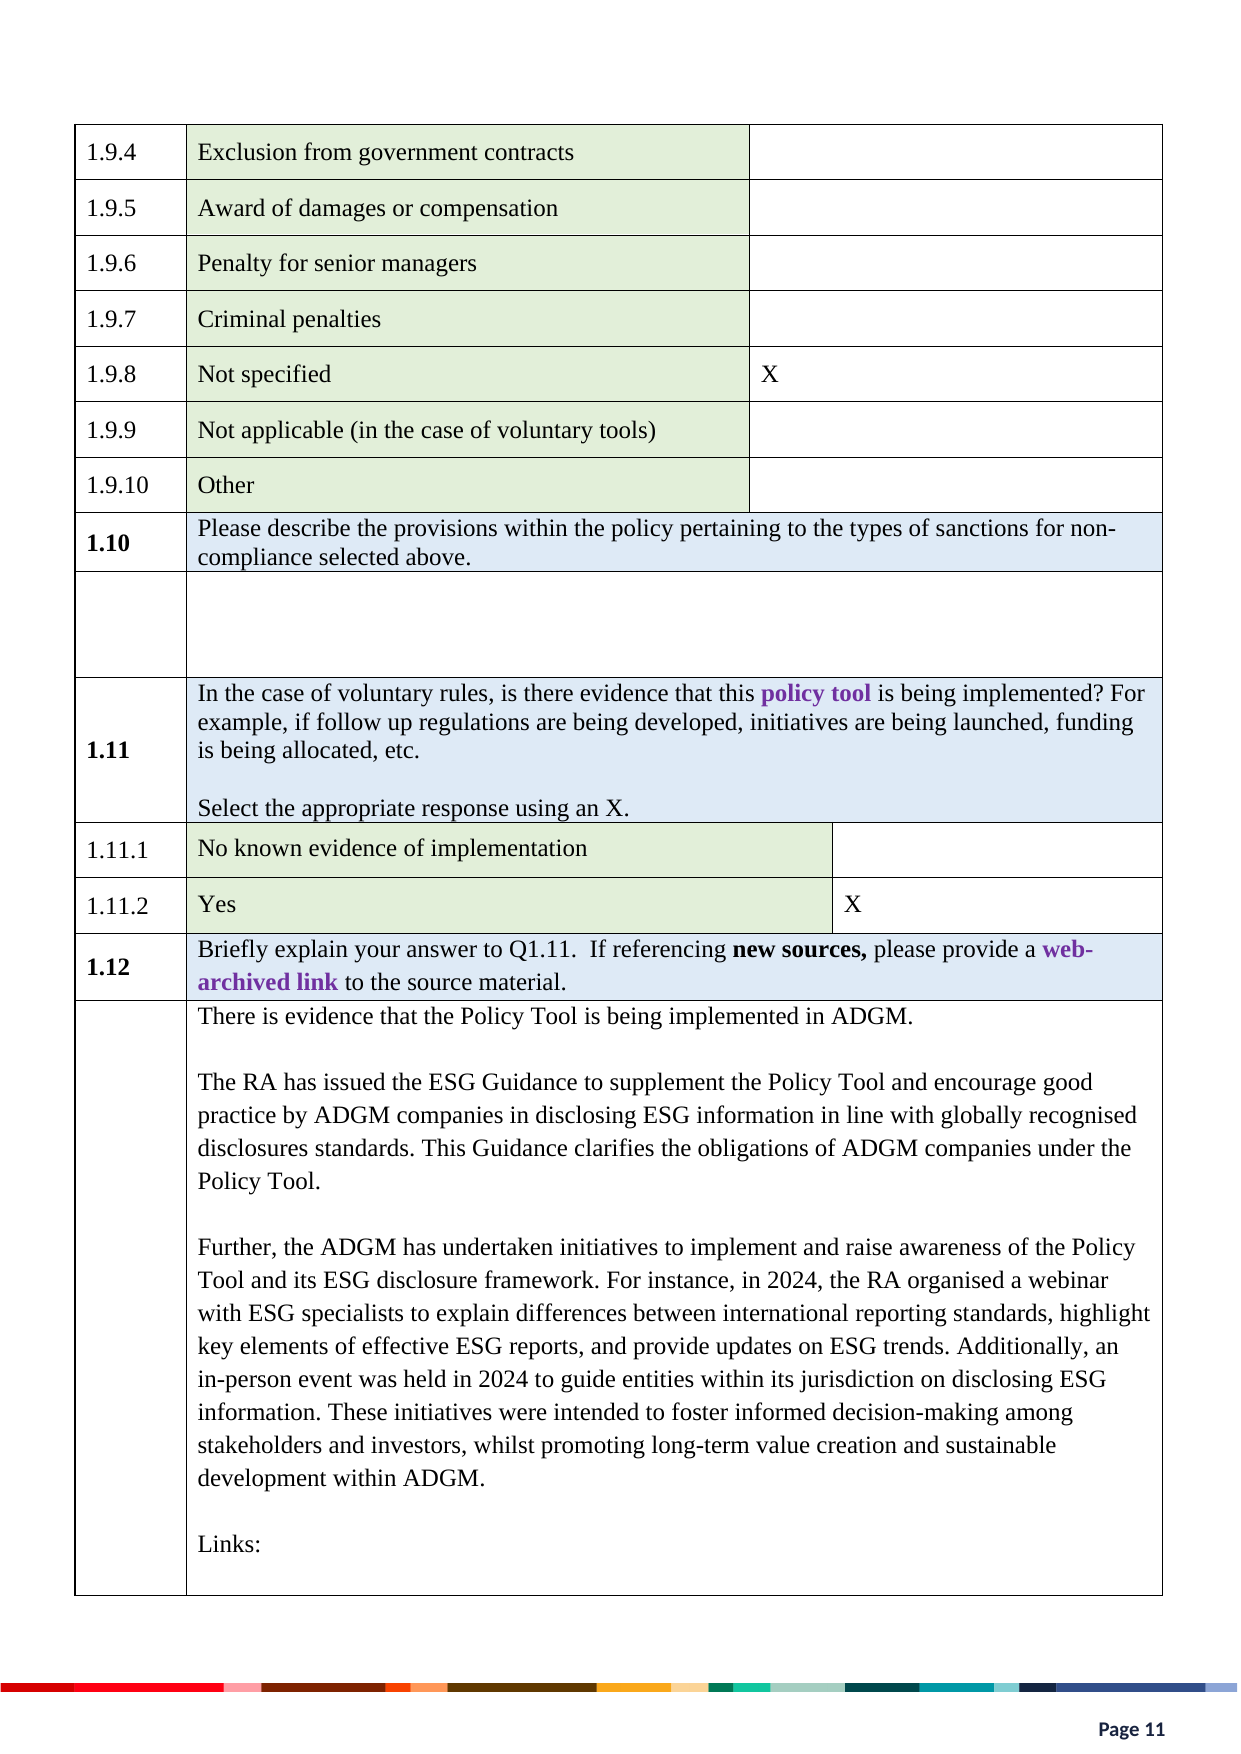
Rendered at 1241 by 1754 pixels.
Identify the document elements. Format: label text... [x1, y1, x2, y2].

table_cell X [750, 347, 1162, 401]
table_cell [750, 458, 1162, 512]
table_cell [750, 291, 1162, 346]
table_cell 1.11.2 [76, 878, 186, 933]
table_cell [76, 1001, 186, 1595]
table_cell No known evidence of implementation [187, 823, 832, 877]
table_cell Please describe the provisions within the policy pertaining to the types of sanctions for non-compliance selected above. [187, 513, 1162, 571]
table_cell [750, 180, 1162, 234]
table_cell Exclusion from government contracts [187, 125, 749, 179]
table_cell 1.12 [76, 934, 186, 1000]
table_cell 1.9.6 [76, 236, 186, 290]
table_cell 1.9.10 [76, 458, 186, 512]
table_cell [187, 1001, 1162, 1595]
table_cell [187, 572, 1162, 677]
table_cell [750, 125, 1162, 179]
table_cell 1.10 [76, 513, 186, 571]
table_cell [750, 236, 1162, 290]
table_cell X [833, 878, 1162, 933]
table_cell 1.9.8 [76, 347, 186, 401]
table_cell 1.9.9 [76, 402, 186, 457]
table_cell In the case of voluntary rules, is there evidence that this policy tool is being implemented? For example, if follow up regulations are being developed, initiatives are being launched, funding is being allocated, etc. Select the appropriate response using an X. [187, 678, 1162, 822]
table_cell Briefly explain your answer to Q1.11. If referencing new sources, please provide a web-archived link to the source material. [187, 934, 1162, 1000]
table_cell Other [187, 458, 749, 512]
table_cell [750, 402, 1162, 457]
table_cell Yes [187, 878, 832, 933]
table_cell Not applicable (in the case of voluntary tools) [187, 402, 749, 457]
table_cell 1.9.5 [76, 180, 186, 234]
table_cell [76, 572, 186, 677]
table_cell 1.11 [76, 678, 186, 822]
table_cell Penalty for senior managers [187, 236, 749, 290]
picture [0, 1683, 1236, 1692]
table_cell [833, 823, 1162, 877]
table_cell Criminal penalties [187, 291, 749, 346]
table_cell 1.9.4 [76, 125, 186, 179]
table_cell 1.9.7 [76, 291, 186, 346]
table_cell Not specified [187, 347, 749, 401]
table_cell Award of damages or compensation [187, 180, 749, 234]
table_cell 1.11.1 [76, 823, 186, 877]
